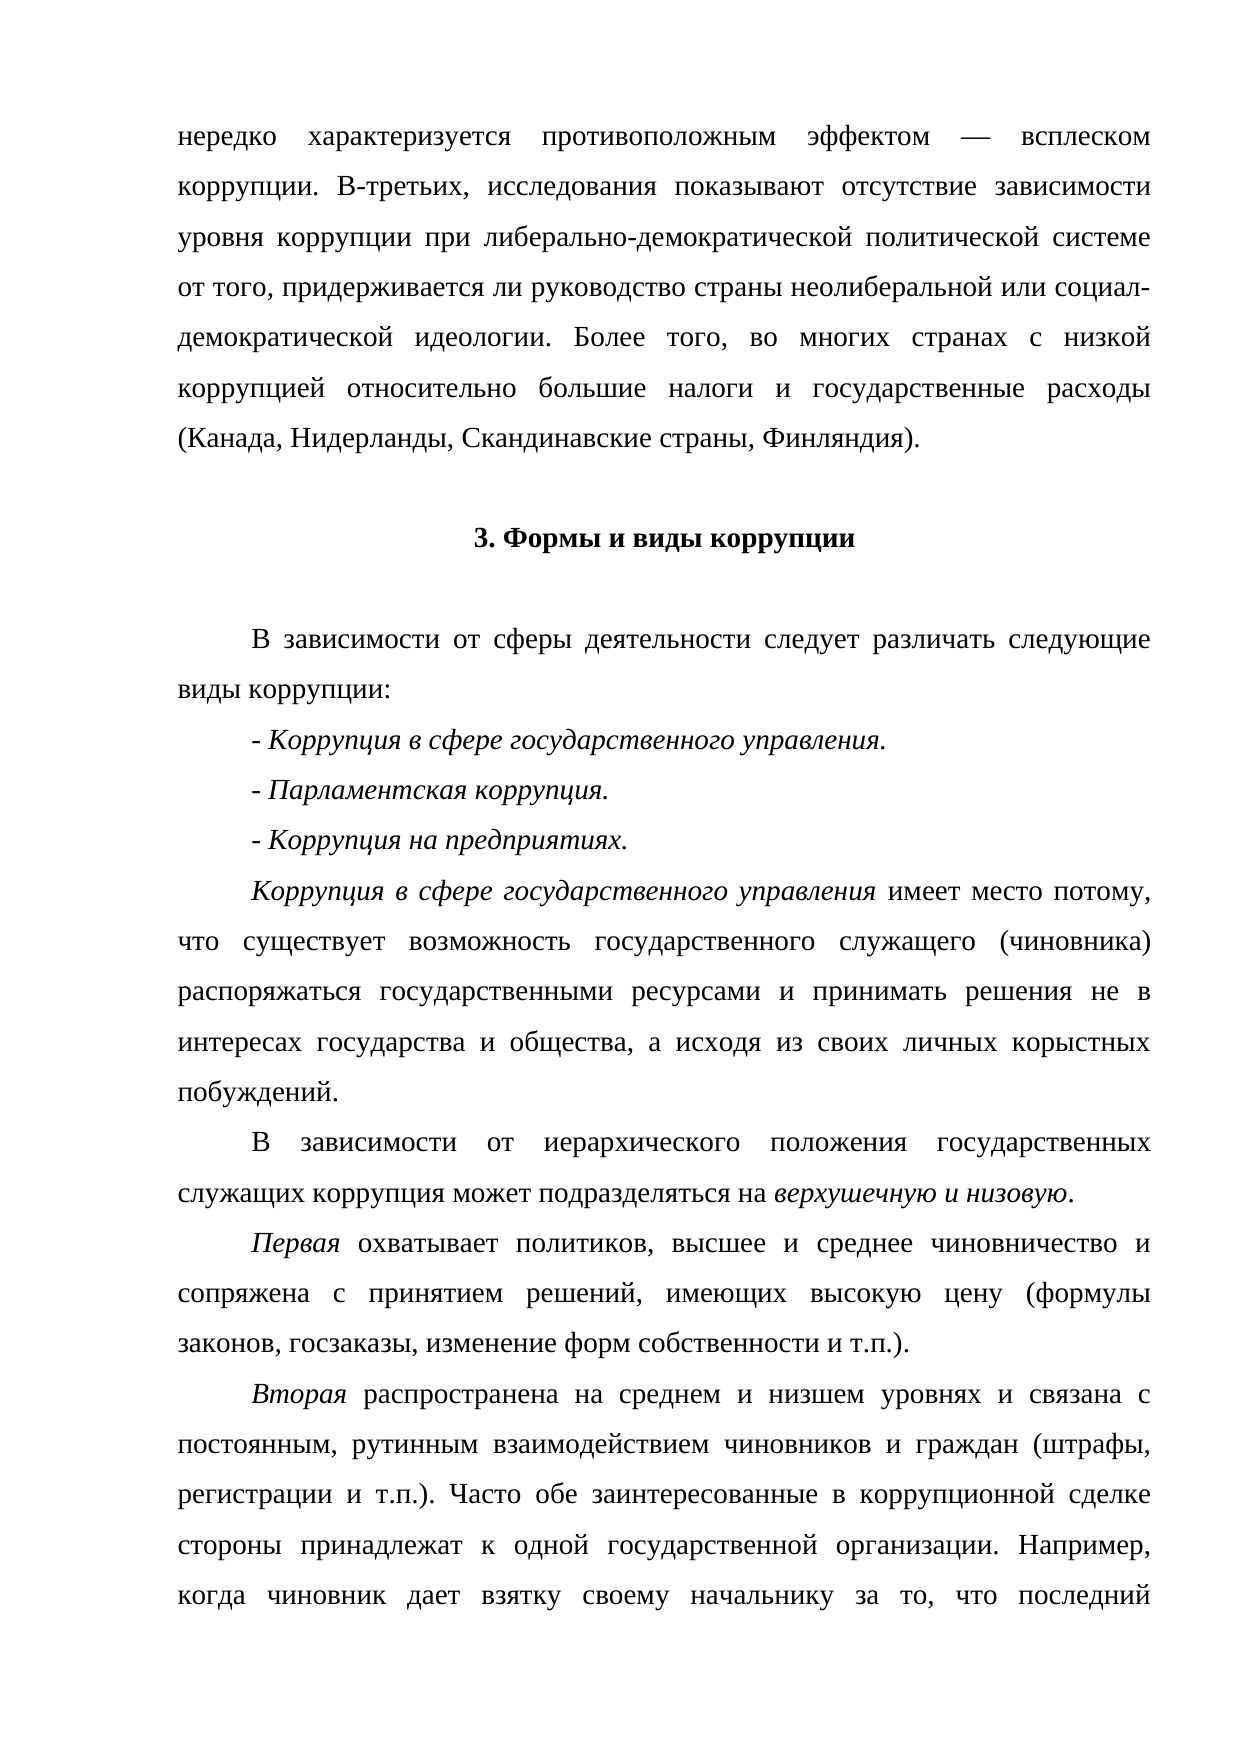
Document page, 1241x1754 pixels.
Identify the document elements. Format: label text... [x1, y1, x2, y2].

text - Коррупция в сфере государственного управления. [177, 722, 1152, 755]
text - Парламентская коррупция. [177, 772, 1152, 806]
text В зависимости от сферы деятельности следует различать следующие виды коррупции: [177, 621, 1152, 705]
text Первая охватывает политиков, высшее и среднее чиновничество и сопряжена с принятием решений, имеющих высокую цену (формулы законов, госзаказы, изменение форм собственности и т.п.). [177, 1225, 1152, 1359]
text Коррупция в сфере государственного управления имеет место потому, что существует возможность государственного служащего (чиновника) распоряжаться государственными ресурсами и принимать решения не в интересах государства и общества, а исходя из своих личных корыстных побуждений. [177, 873, 1152, 1108]
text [177, 118, 1152, 453]
text - Коррупция на предприятиях. [177, 822, 1152, 856]
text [177, 1376, 1152, 1611]
text В зависимости от иерархического положения государственных служащих коррупция может подразделяться на верхушечную и низовую. [177, 1124, 1152, 1208]
text 3. Формы и виды коррупции [177, 521, 1152, 554]
